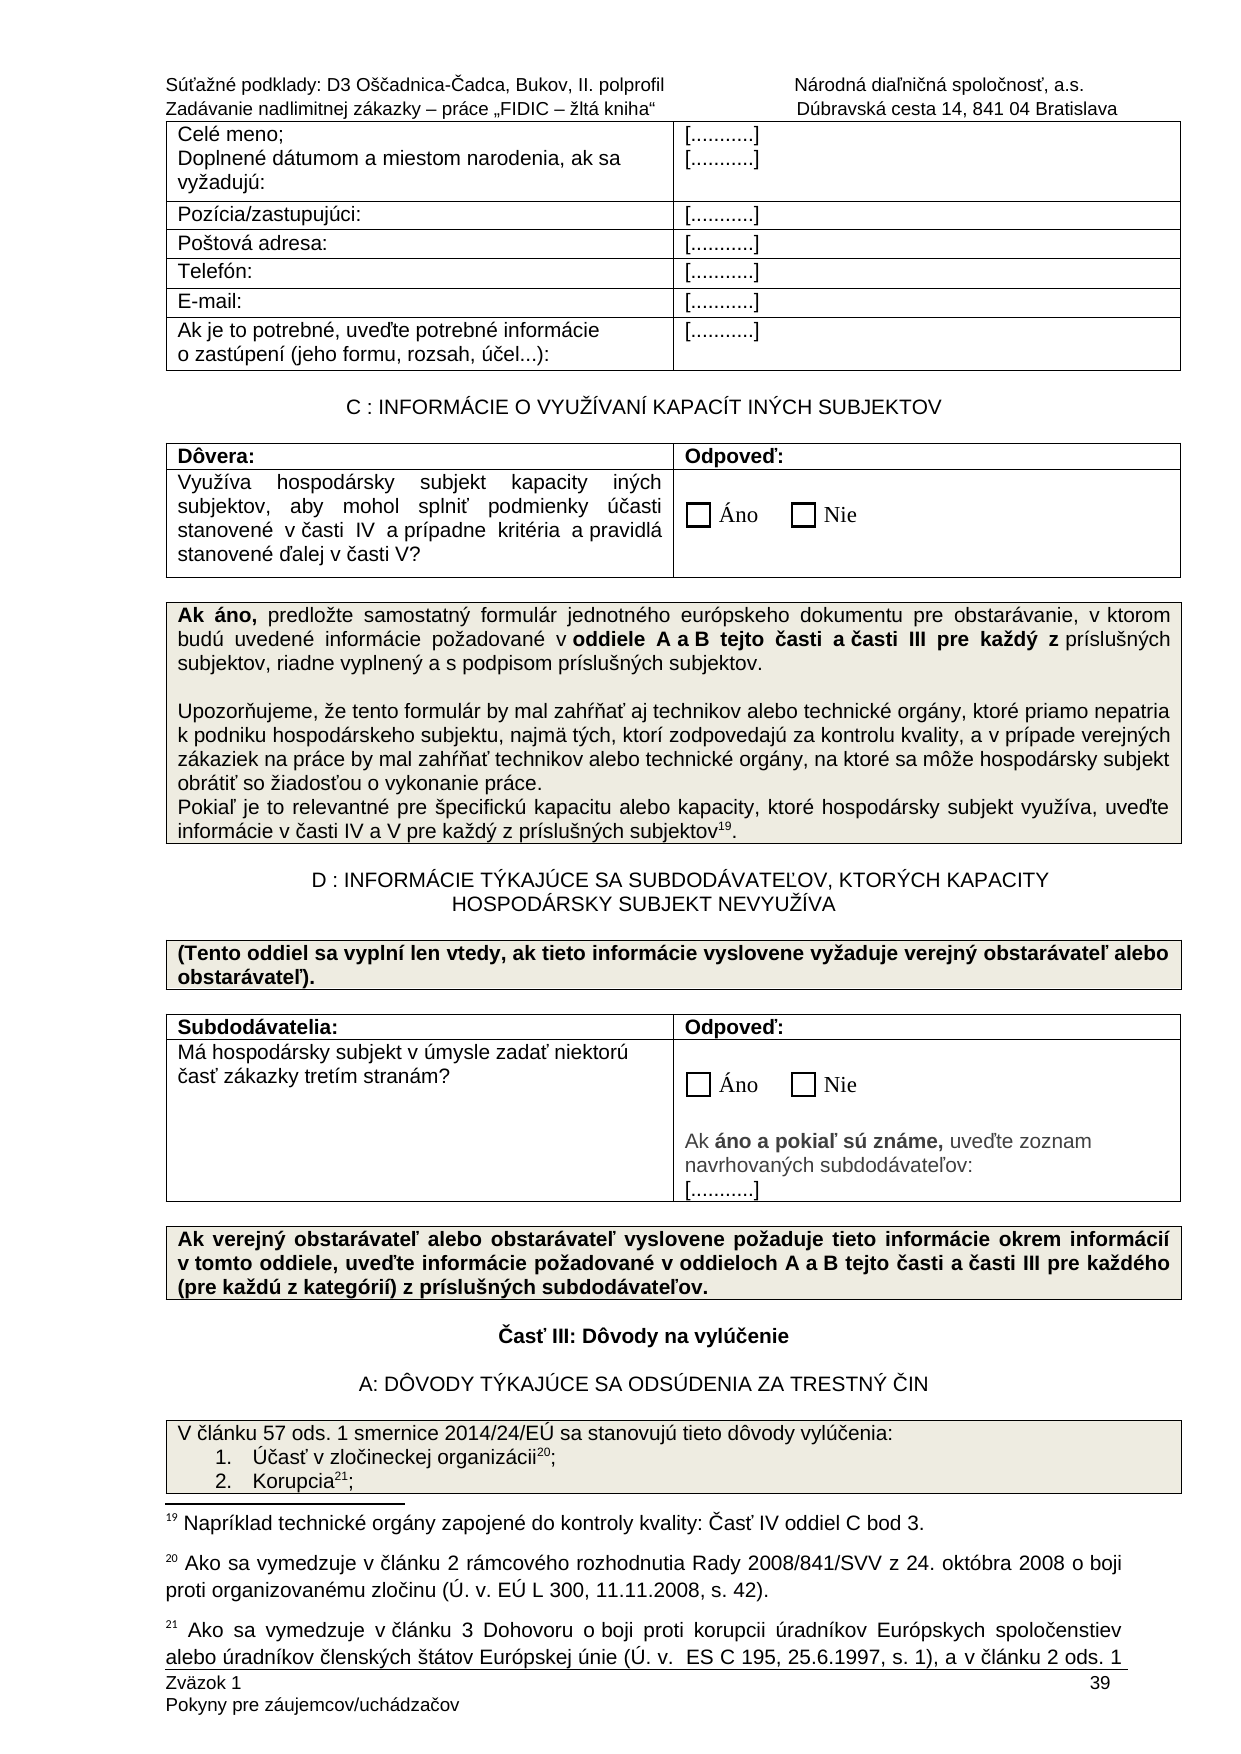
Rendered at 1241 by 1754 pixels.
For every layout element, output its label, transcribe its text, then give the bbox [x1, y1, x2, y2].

table_header Ak verejný obstarávateľ alebo obstarávateľ vyslovene požaduje tieto informácie okrem informácií v tomto oddiele, uveďte informácie požadované v oddieloch A a B tejto časti a časti III pre každého (pre každú z kategórií) z príslušných subdodávateľov. [167, 1227, 1181, 1299]
table_cell [...........] [674, 259, 1180, 288]
table_cell [...........] [...........] [674, 122, 1180, 201]
text C : INFORMÁCIE O VYUŽÍVANÍ KAPACÍT INÝCH SUBJEKTOV [165, 394, 1122, 418]
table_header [167, 1421, 1181, 1493]
table_header Ak áno, predložte samostatný formulár jednotného európskeho dokumentu pre obstarávanie, v ktorom budú uvedené informácie požadované v oddiele A a B tejto časti a časti III pre každý z príslušných subjektov, riadne vyplnený a s podpisom príslušných subjektov. Upozorňujeme, že tento formulár by mal zahŕňať aj technikov alebo technické orgány, ktoré priamo nepatria k podniku hospodárskeho subjektu, najmä tých, ktorí zodpovedajú za kontrolu kvality, a v prípade verejných zákaziek na práce by mal zahŕňať technikov alebo technické orgány, na ktoré sa môže hospodársky subjekt obrátiť so žiadosťou o vykonanie práce. Pokiaľ je to relevantné pre špecifickú kapacitu alebo kapacity, ktoré hospodársky subjekt využíva, uveďte informácie v časti IV a V pre každý z príslušných subjektov. [167, 603, 1181, 843]
table_cell Ak je to potrebné, uveďte potrebné informácie o zastúpení (jeho formu, rozsah, účel...): [167, 318, 673, 369]
table_cell Ak áno a pokiaľ sú známe, uveďte zoznam navrhovaných subdodávateľov: [...........] [674, 1040, 1180, 1201]
text A: DÔVODY TÝKAJÚCE SA ODSÚDENIA ZA TRESTNÝ ČIN [165, 1372, 1122, 1396]
table_header Dôvera: [167, 444, 673, 469]
table_header Odpoveď: [674, 1015, 1180, 1038]
table_cell [...........] [674, 289, 1180, 317]
table_cell Pozícia/zastupujúci: [167, 202, 673, 229]
table_cell Poštová adresa: [167, 230, 673, 258]
text Časť III: Dôvody na vylúčenie [165, 1324, 1122, 1348]
table_header (Tento oddiel sa vyplní len vtedy, ak tieto informácie vyslovene vyžaduje verejný obstarávateľ alebo obstarávateľ). [167, 941, 1181, 988]
table_cell Využíva hospodársky subjekt kapacity iných subjektov, aby mohol splniť podmienky účasti stanovené v časti IV a prípadne kritéria a pravidlá stanovené ďalej v časti V? [167, 470, 673, 577]
table_cell E-mail: [167, 289, 673, 317]
table_header Odpoveď: [674, 444, 1180, 469]
table_cell [...........] [674, 318, 1180, 369]
table_cell [674, 470, 1180, 577]
text D : INFORMÁCIE TÝKAJÚCE SA SUBDODÁVATEĽOV, KTORÝCH KAPACITY HOSPODÁRSKY SUBJEKT NEVYUŽÍVA [165, 868, 1122, 916]
table_cell [...........] [674, 202, 1180, 229]
table_header Subdodávatelia: [167, 1015, 673, 1038]
table_cell Má hospodársky subjekt v úmysle zadať niektorú časť zákazky tretím stranám? [167, 1040, 673, 1201]
table_cell Telefón: [167, 259, 673, 288]
table_cell Celé meno; Doplnené dátumom a miestom narodenia, ak sa vyžadujú: [167, 122, 673, 201]
table_cell [...........] [674, 230, 1180, 258]
